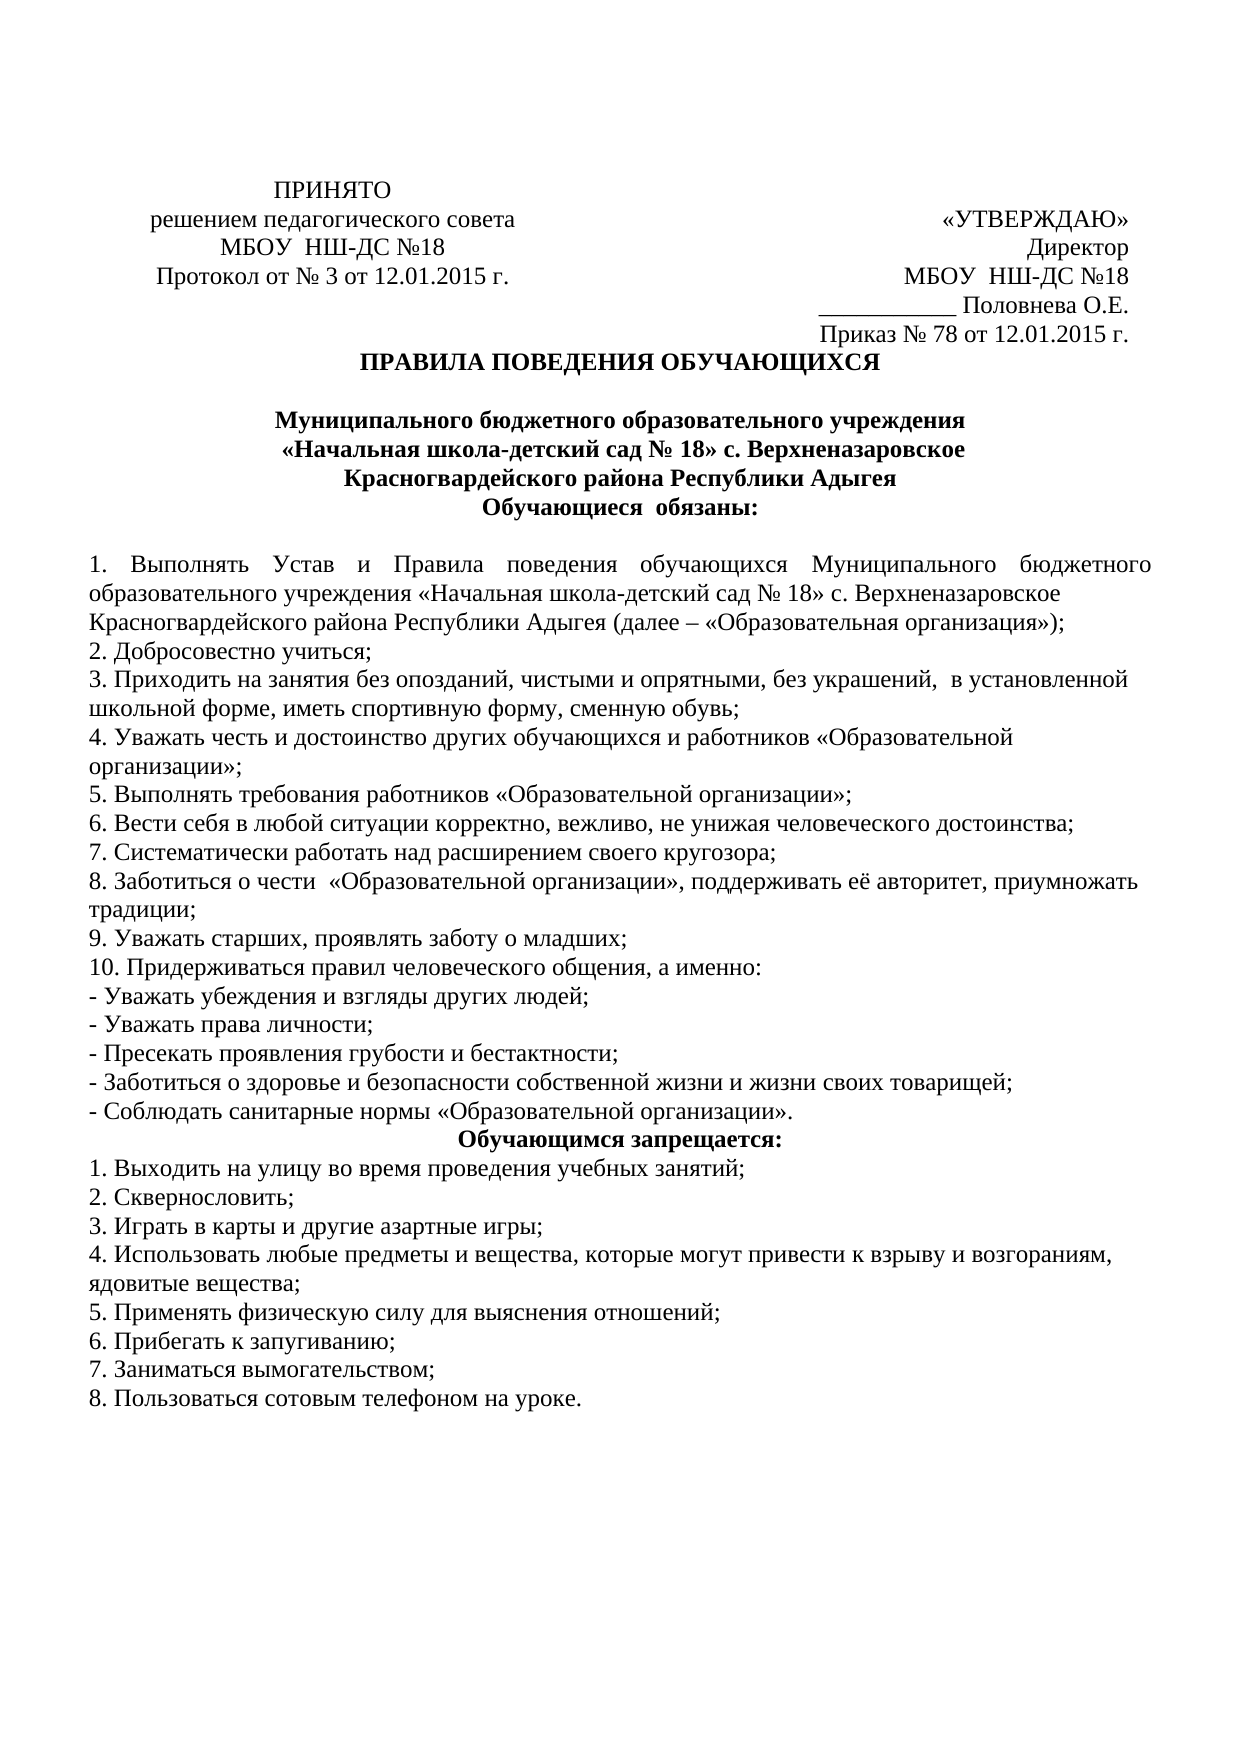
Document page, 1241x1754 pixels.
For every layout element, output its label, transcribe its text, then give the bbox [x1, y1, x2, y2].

text Обучающиеся обязаны: [89, 492, 1152, 520]
text 3. Приходить на занятия без опозданий, чистыми и опрятными, без украшений, в установленной школьной форме, иметь спортивную форму, сменную обувь; [89, 664, 1152, 722]
text 9. Уважать старших, проявлять заботу о младших; [89, 923, 1152, 952]
text - Соблюдать санитарные нормы «Образовательной организации». [89, 1096, 1152, 1124]
text 8. Пользоваться сотовым телефоном на уроке. [89, 1383, 1152, 1412]
text 4. Использовать любые предметы и вещества, которые могут привести к взрыву и возгораниям, ядовитые вещества; [89, 1239, 1152, 1297]
text 4. Уважать честь и достоинство других обучающихся и работников «Образовательной организации»; [89, 722, 1152, 779]
text 5. Выполнять требования работников «Образовательной организации»; [89, 779, 1152, 808]
text 8. Заботиться о чести «Образовательной организации», поддерживать её авторитет, приумножать традиции; [89, 866, 1152, 923]
text 6. Вести себя в любой ситуации корректно, вежливо, не унижая человеческого достоинства; [89, 808, 1152, 837]
text 2. Добросовестно учиться; [89, 636, 1152, 664]
text 3. Играть в карты и другие азартные игры; [89, 1211, 1152, 1239]
text - Уважать права личности; [89, 1009, 1152, 1038]
text 5. Применять физическую силу для выяснения отношений; [89, 1297, 1152, 1326]
text 7. Заниматься вымогательством; [89, 1354, 1152, 1383]
text Муниципального бюджетного образовательного учреждения [89, 405, 1152, 434]
text - Заботиться о здоровье и безопасности собственной жизни и жизни своих товарищей; [89, 1067, 1152, 1096]
text Обучающимся запрещается: [89, 1124, 1152, 1153]
table_header «УТВЕРЖДАЮ» Директор МБОУ НШ-ДС №18 ___________ Половнева О.Е. Приказ № 78 от 12.01.2015 г. [635, 175, 1152, 347]
text «Начальная школа-детский сад № 18» с. Верхненазаровское [89, 434, 1152, 463]
text 1. Выполнять Устав и Правила поведения обучающихся Муниципального бюджетного образовательного учреждения «Начальная школа-детский сад № 18» с. Верхненазаровское [89, 549, 1152, 607]
table_header [89, 175, 635, 347]
text 2. Сквернословить; [89, 1182, 1152, 1211]
text - Уважать убеждения и взгляды других людей; [89, 981, 1152, 1009]
text Красногвардейского района Республики Адыгея [89, 463, 1152, 492]
text 1. Выходить на улицу во время проведения учебных занятий; [89, 1153, 1152, 1182]
text ПРАВИЛА ПОВЕДЕНИЯ ОБУЧАЮЩИХСЯ [89, 347, 1152, 376]
text 7. Систематически работать над расширением своего кругозора; [89, 837, 1152, 866]
text - Пресекать проявления грубости и бестактности; [89, 1038, 1152, 1067]
text 10. Придерживаться правил человеческого общения, а именно: [89, 952, 1152, 981]
text Красногвардейского района Республики Адыгея (далее – «Образовательная организация»); [89, 607, 1152, 636]
text 6. Прибегать к запугиванию; [89, 1326, 1152, 1354]
